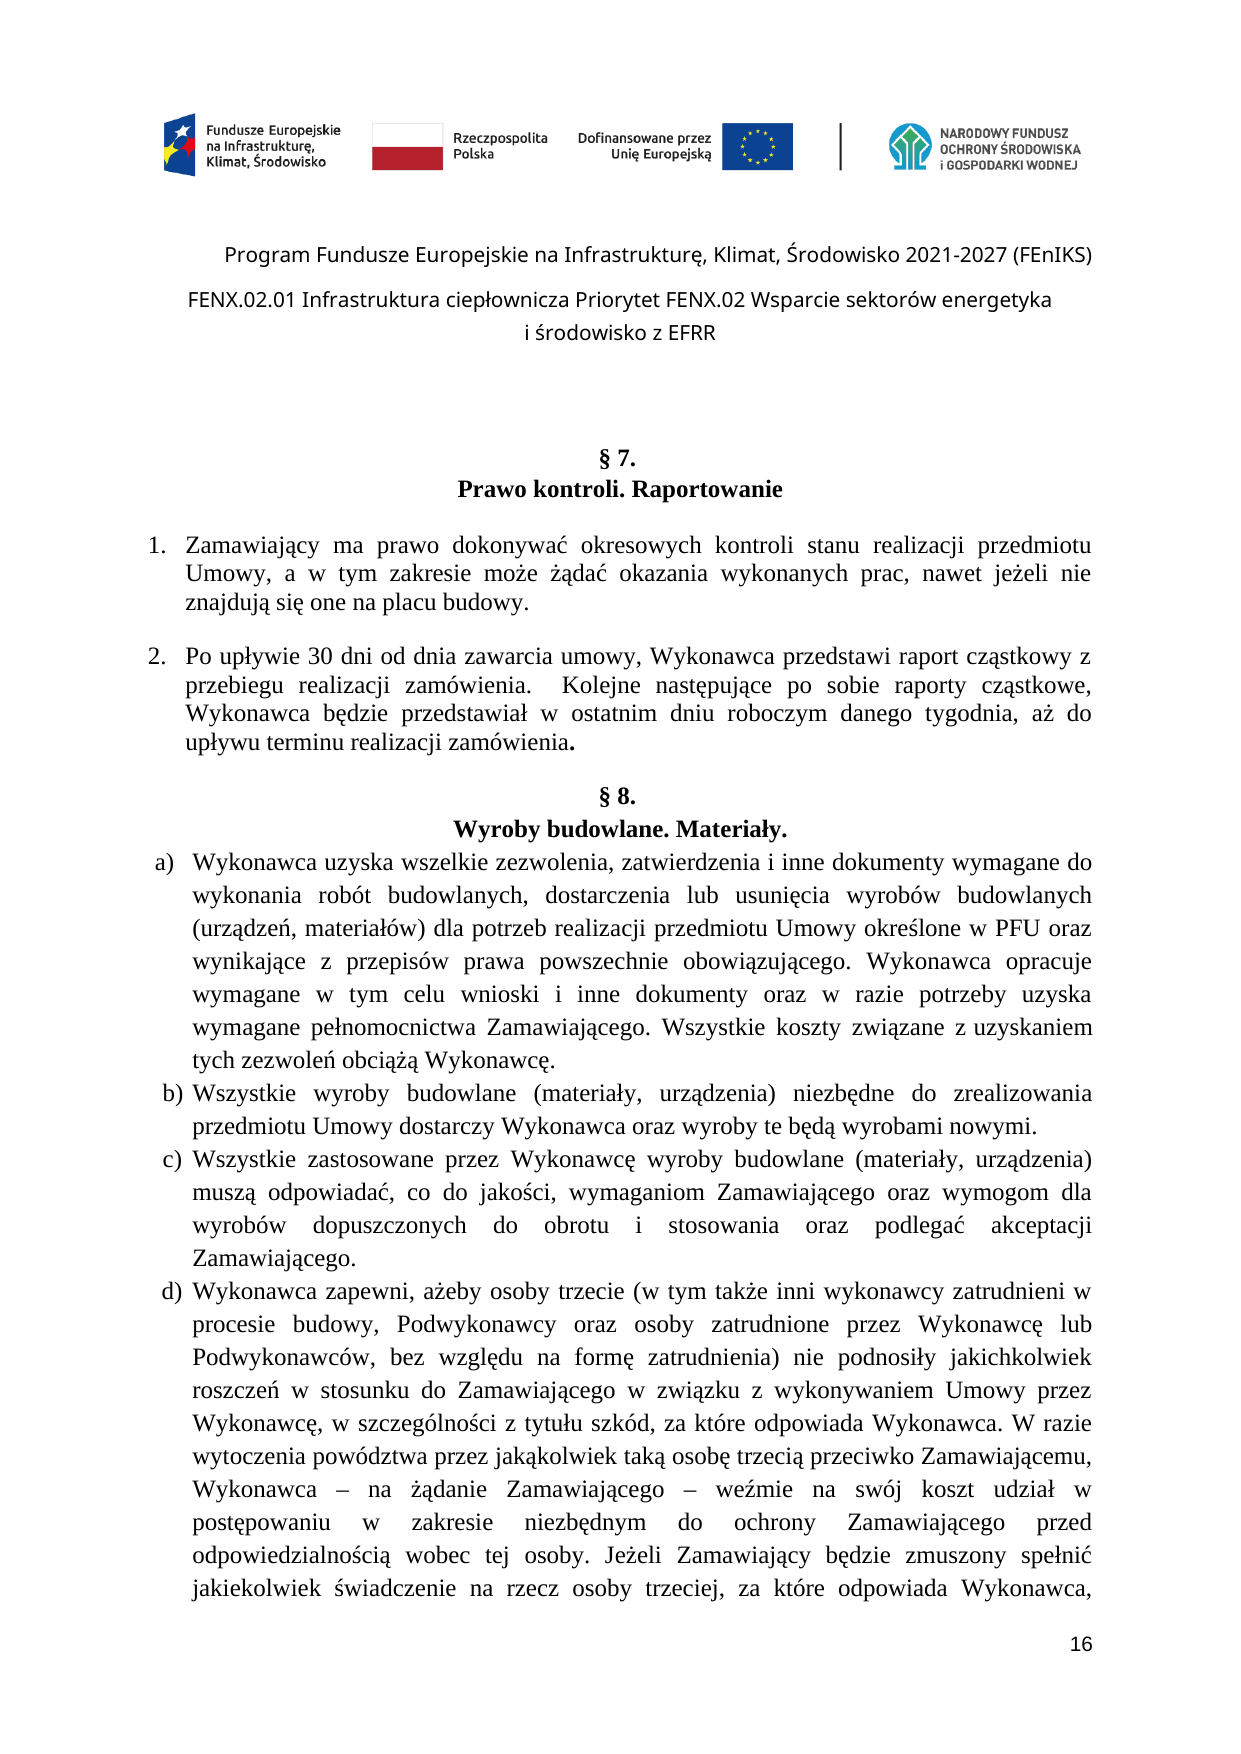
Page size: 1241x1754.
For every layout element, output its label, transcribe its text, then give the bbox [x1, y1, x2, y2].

list Po upływie 30 dni od dnia zawarcia umowy, Wykonawca przedstawi raport cząstkowy z przebiegu realizacji zamówienia. Kolejne następujące po sobie raporty cząstkowe, Wykonawca będzie przedstawiał w ostatnim dniu roboczym danego tygodnia, aż do upływu terminu realizacji zamówienia. [148, 641, 1093, 756]
list Zamawiający ma prawo dokonywać okresowych kontroli stanu realizacji przedmiotu Umowy, a w tym zakresie może żądać okazania wykonanych prac, nawet jeżeli nie znajdują się one na placu budowy. [148, 530, 1093, 616]
text § 8. Wyroby budowlane. Materiały. [148, 781, 1093, 843]
picture [147, 97, 1093, 192]
list Wszystkie zastosowane przez Wykonawcę wyroby budowlane (materiały, urządzenia) muszą odpowiadać, co do jakości, wymaganiom Zamawiającego oraz wymogom dla wyrobów dopuszczonych do obrotu i stosowania oraz podlegać akceptacji Zamawiającego. [162, 1144, 1093, 1272]
text § 7. Prawo kontroli. Raportowanie [148, 443, 1093, 502]
list Wszystkie wyroby budowlane (materiały, urządzenia) niezbędne do zrealizowania przedmiotu Umowy dostarczy Wykonawca oraz wyroby te będą wyrobami nowymi. [162, 1078, 1093, 1140]
list Wykonawca uzyska wszelkie zezwolenia, zatwierdzenia i inne dokumenty wymagane do wykonania robót budowlanych, dostarczenia lub usunięcia wyrobów budowlanych (urządzeń, materiałów) dla potrzeb realizacji przedmiotu Umowy określone w PFU oraz wynikające z przepisów prawa powszechnie obowiązującego. Wykonawca opracuje wymagane w tym celu wnioski i inne dokumenty oraz w razie potrzeby uzyska wymagane pełnomocnictwa Zamawiającego. Wszystkie koszty związane z uzyskaniem tych zezwoleń obciążą Wykonawcę. [154, 847, 1093, 1074]
